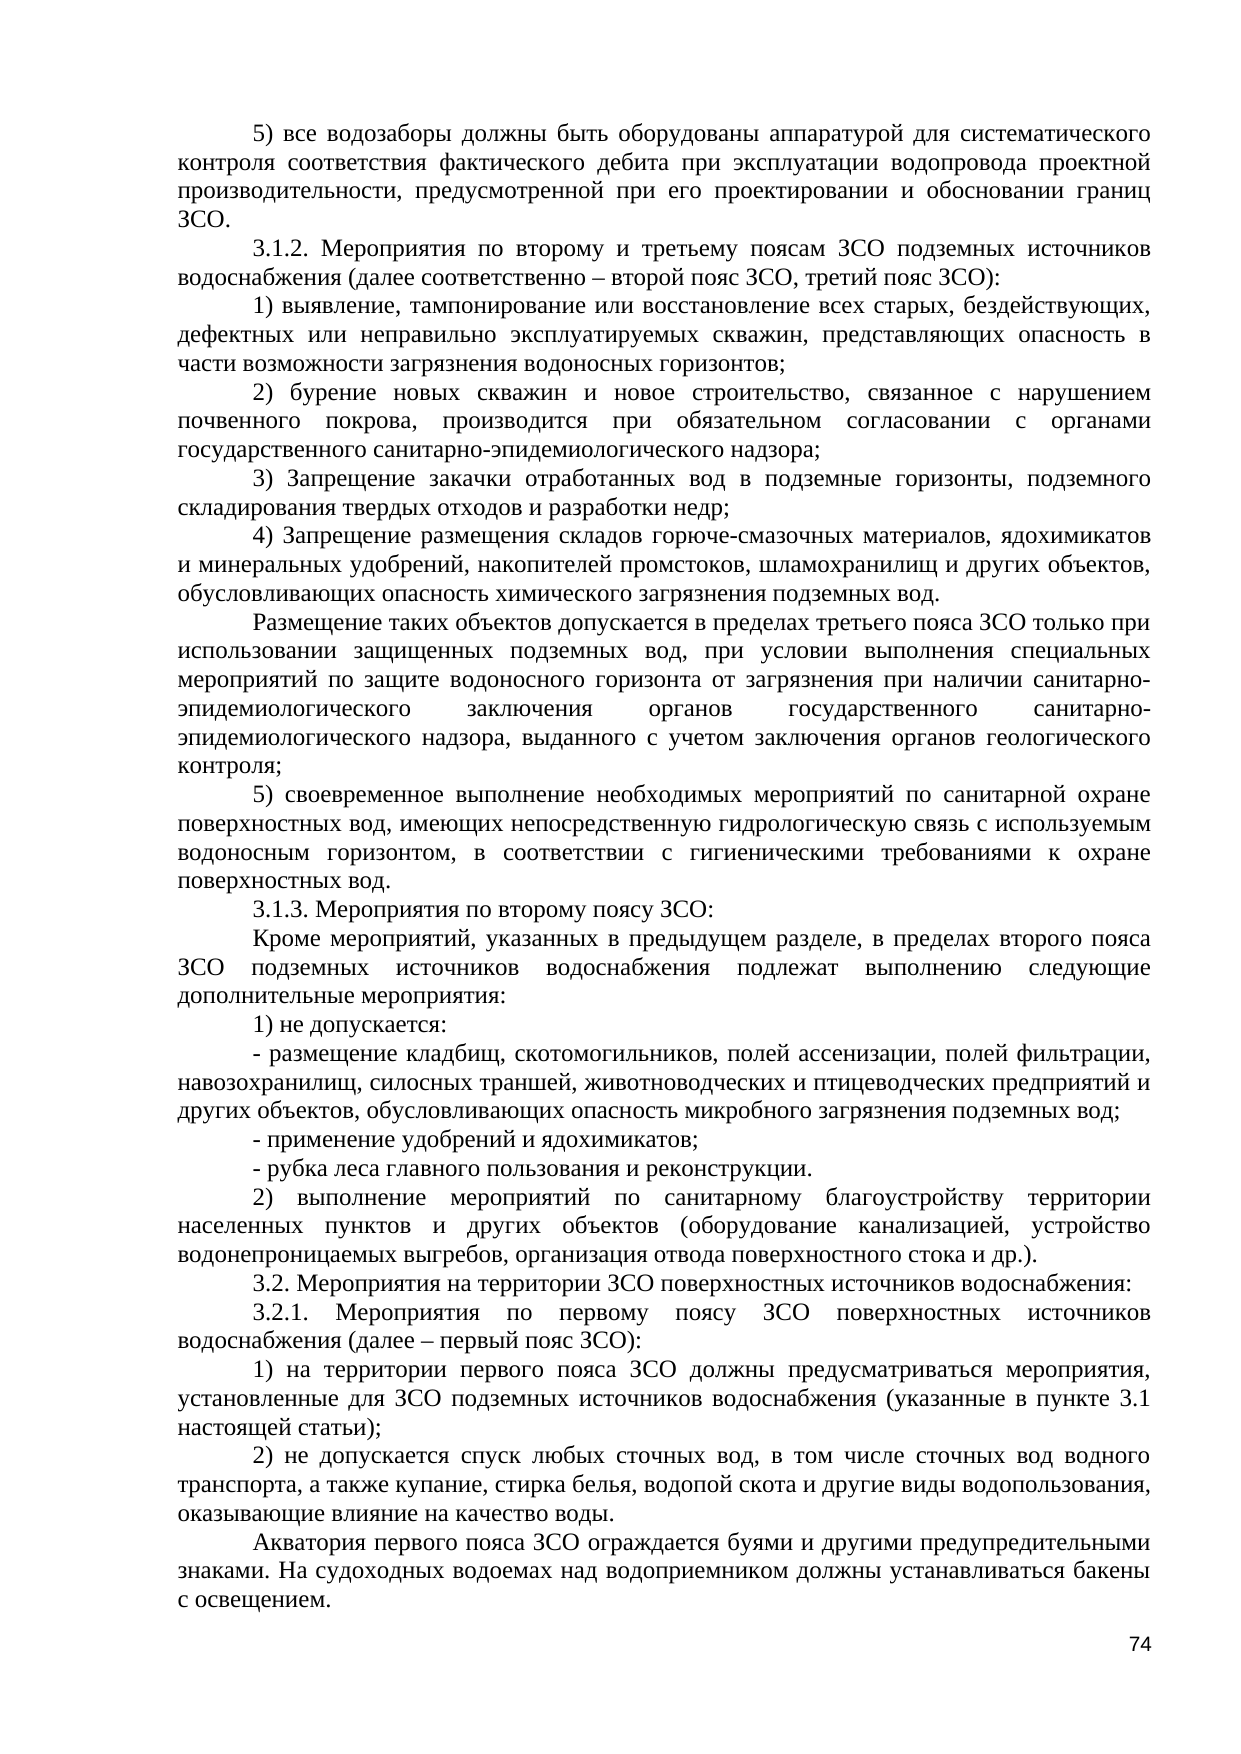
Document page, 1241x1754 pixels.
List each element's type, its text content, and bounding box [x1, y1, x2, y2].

text 1) на территории первого пояса ЗСО должны предусматриваться мероприятия, установленные для ЗСО подземных источников водоснабжения (указанные в пункте 3.1 настоящей статьи); [177, 1354, 1152, 1441]
text 3) Запрещение закачки отработанных вод в подземные горизонты, подземного складирования твердых отходов и разработки недр; [177, 463, 1152, 521]
text Кроме мероприятий, указанных в предыдущем разделе, в пределах второго пояса ЗСО подземных источников водоснабжения подлежат выполнению следующие дополнительные мероприятия: [177, 923, 1152, 1009]
text 2) не допускается спуск любых сточных вод, в том числе сточных вод водного транспорта, а также купание, стирка белья, водопой скота и другие виды водопользования, оказывающие влияние на качество воды. [177, 1441, 1152, 1527]
text 3.1.3. Мероприятия по второму поясу ЗСО: [177, 894, 1152, 923]
text Размещение таких объектов допускается в пределах третьего пояса ЗСО только при использовании защищенных подземных вод, при условии выполнения специальных мероприятий по защите водоносного горизонта от загрязнения при наличии санитарно-эпидемиологического заключения органов государственного санитарно-эпидемиологического надзора, выданного с учетом заключения органов геологического контроля; [177, 607, 1152, 779]
text - размещение кладбищ, скотомогильников, полей ассенизации, полей фильтрации, навозохранилищ, силосных траншей, животноводческих и птицеводческих предприятий и других объектов, обусловливающих опасность микробного загрязнения подземных вод; [177, 1038, 1152, 1124]
text - применение удобрений и ядохимикатов; [177, 1124, 1152, 1153]
text Акватория первого пояса ЗСО ограждается буями и другими предупредительными знаками. На судоходных водоемах над водоприемником должны устанавливаться бакены с освещением. [177, 1527, 1152, 1613]
text - рубка леса главного пользования и реконструкции. [177, 1153, 1152, 1182]
text 3.2.1. Мероприятия по первому поясу ЗСО поверхностных источников водоснабжения (далее – первый пояс ЗСО): [177, 1297, 1152, 1354]
text 4) Запрещение размещения складов горюче-смазочных материалов, ядохимикатов и минеральных удобрений, накопителей промстоков, шламохранилищ и других объектов, обусловливающих опасность химического загрязнения подземных вод. [177, 521, 1152, 607]
text 3.2. Мероприятия на территории ЗСО поверхностных источников водоснабжения: [177, 1268, 1152, 1297]
text 1) выявление, тампонирование или восстановление всех старых, бездействующих, дефектных или неправильно эксплуатируемых скважин, представляющих опасность в части возможности загрязнения водоносных горизонтов; [177, 291, 1152, 377]
text 5) все водозаборы должны быть оборудованы аппаратурой для систематического контроля соответствия фактического дебита при эксплуатации водопровода проектной производительности, предусмотренной при его проектировании и обосновании границ ЗСО. [177, 118, 1152, 233]
text 3.1.2. Мероприятия по второму и третьему поясам ЗСО подземных источников водоснабжения (далее соответственно – второй пояс ЗСО, третий пояс ЗСО): [177, 233, 1152, 291]
text 2) выполнение мероприятий по санитарному благоустройству территории населенных пунктов и других объектов (оборудование канализацией, устройство водонепроницаемых выгребов, организация отвода поверхностного стока и др.). [177, 1182, 1152, 1268]
text 1) не допускается: [177, 1009, 1152, 1038]
text 2) бурение новых скважин и новое строительство, связанное с нарушением почвенного покрова, производится при обязательном согласовании с органами государственного санитарно-эпидемиологического надзора; [177, 377, 1152, 463]
text 5) своевременное выполнение необходимых мероприятий по санитарной охране поверхностных вод, имеющих непосредственную гидрологическую связь с используемым водоносным горизонтом, в соответствии с гигиеническими требованиями к охране поверхностных вод. [177, 779, 1152, 894]
